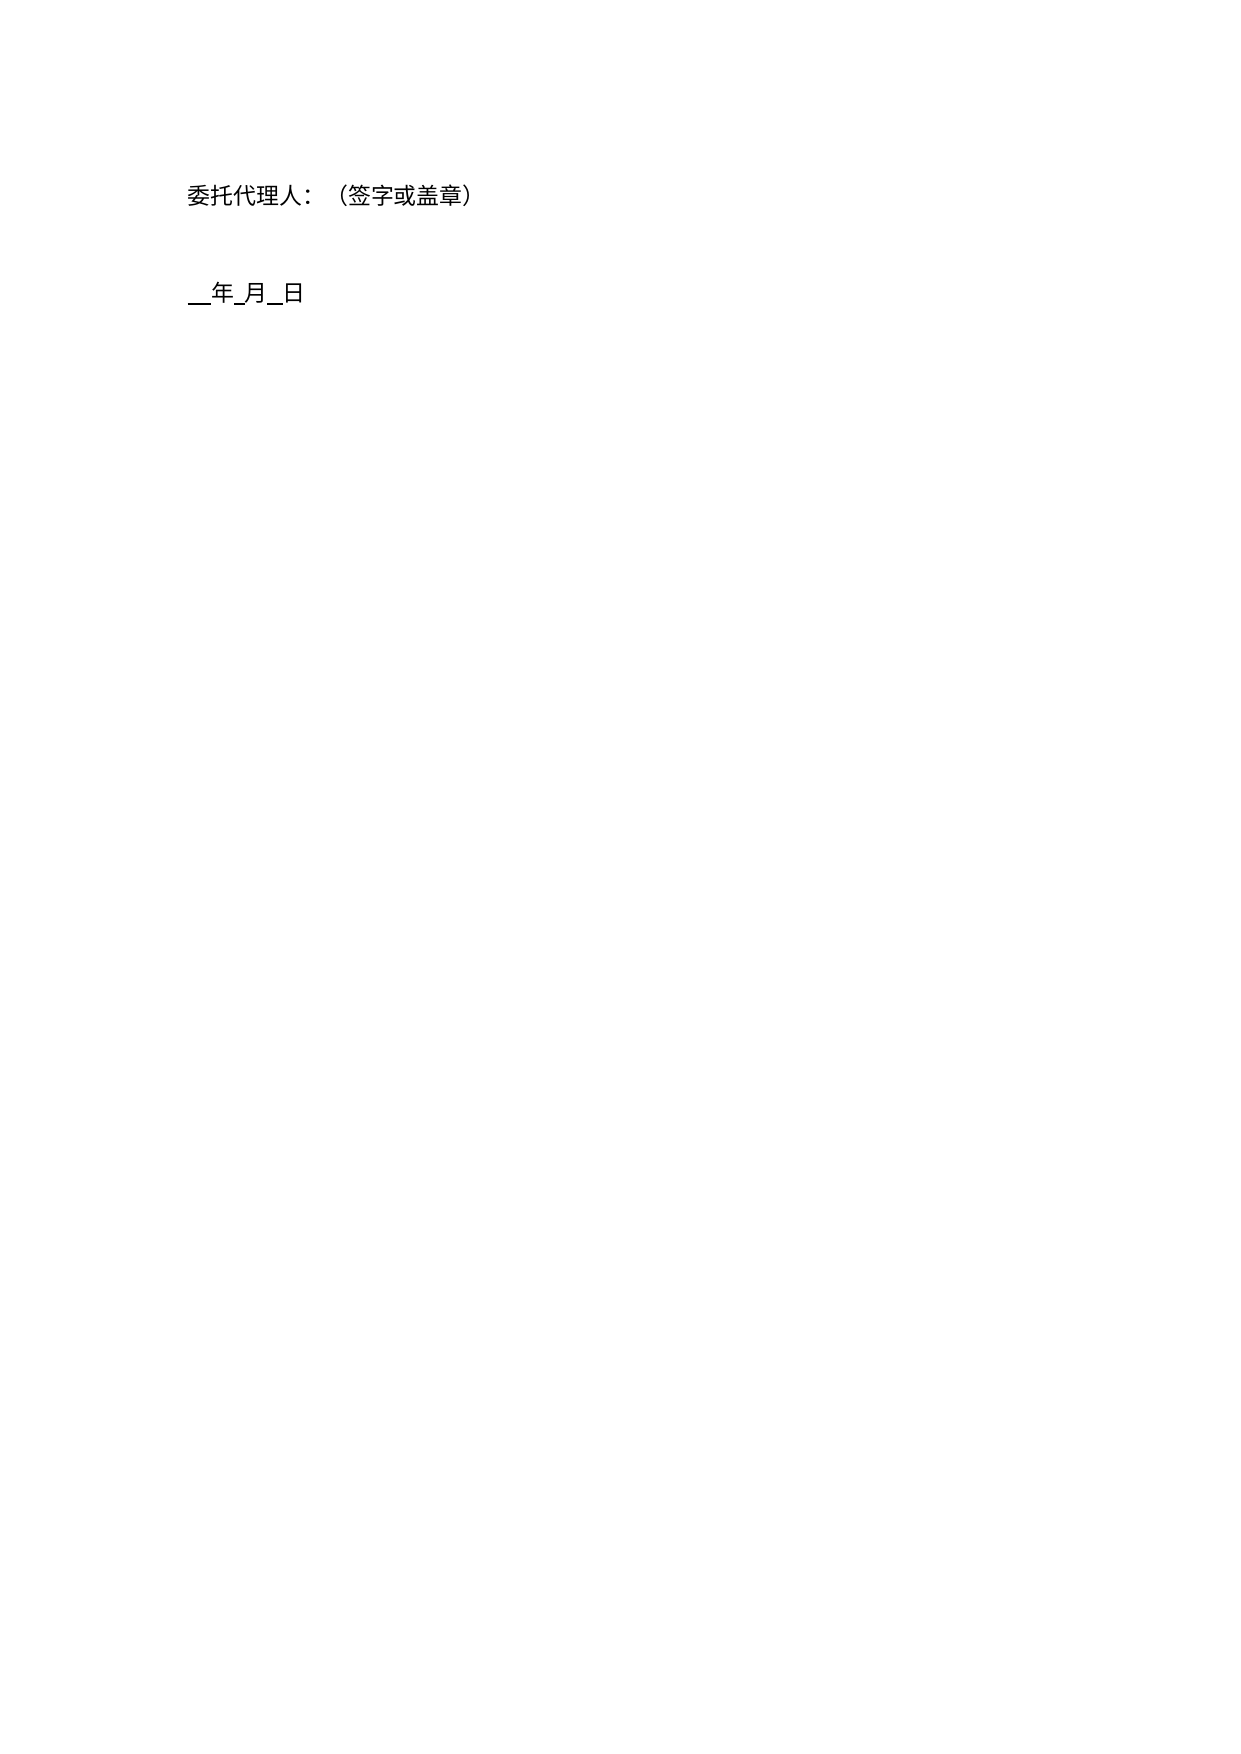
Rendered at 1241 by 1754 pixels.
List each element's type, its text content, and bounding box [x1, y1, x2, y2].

text 年 月 日 [187, 259, 1053, 324]
text 委托代理人：（签字或盖章） [187, 162, 1053, 227]
